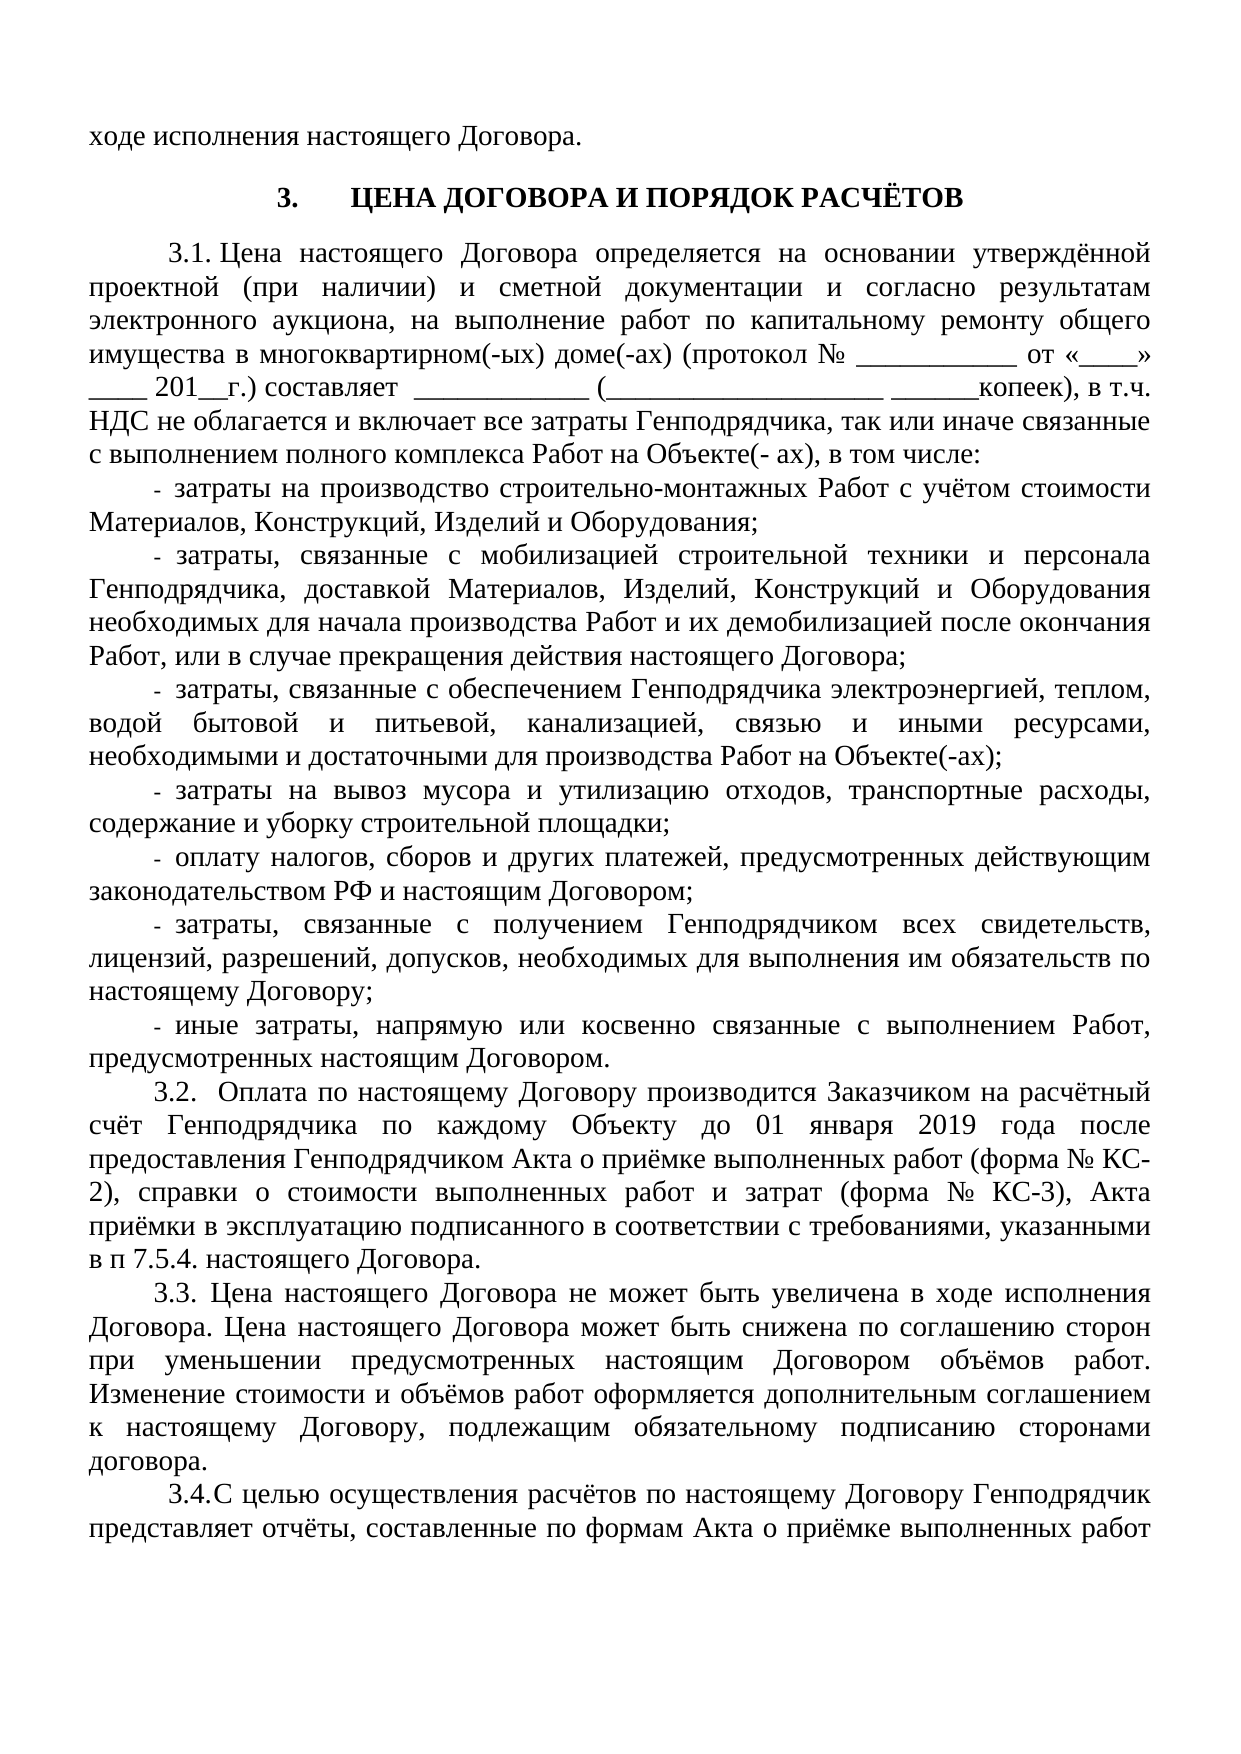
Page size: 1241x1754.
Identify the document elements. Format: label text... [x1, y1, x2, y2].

list Цена настоящего Договора не может быть увеличена в ходе исполнения Договора. Цена настоящего Договора может быть снижена по соглашению сторон при уменьшении предусмотренных настоящим Договором объёмов работ. Изменение стоимости и объёмов работ оформляется дополнительным соглашением к настоящему Договору, подлежащим обязательному подписанию сторонами договора. [89, 1275, 1152, 1476]
list затраты на производство строительно-монтажных Работ с учётом стоимости Материалов, Конструкций, Изделий и Оборудования; [89, 470, 1152, 537]
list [89, 1476, 1152, 1543]
list иные затраты, напрямую или косвенно связанные с выполнением Работ, предусмотренных настоящим Договором. [89, 1007, 1152, 1074]
list Цена настоящего Договора определяется на основании утверждённой проектной (при наличии) и сметной документации и согласно результатам электронного аукциона, на выполнение работ по капитальному ремонту общего имущества в многоквартирном(-ых) доме(-ах) (протокол № ___________ от «____» ____ 201__г.) составляет ____________ (___________________ ______копеек), в т.ч. НДС не облагается и включает все затраты Генподрядчика, так или иначе связанные с выполнением полного комплекса Работ на Объекте(- ах), в том числе: [89, 235, 1152, 470]
list затраты на вывоз мусора и утилизацию отходов, транспортные расходы, содержание и уборку строительной площадки; [89, 772, 1152, 839]
list оплату налогов, сборов и других платежей, предусмотренных действующим законодательством РФ и настоящим Договором; [89, 839, 1152, 906]
list затраты, связанные с получением Генподрядчиком всех свидетельств, лицензий, разрешений, допусков, необходимых для выполнения им обязательств по настоящему Договору; [89, 906, 1152, 1007]
list Оплата по настоящему Договору производится Заказчиком на расчётный счёт Генподрядчика по каждому Объекту до 01 января 2019 года после предоставления Генподрядчиком Акта о приёмке выполненных работ (форма № КС-2), справки о стоимости выполненных работ и затрат (форма № КС-3), Акта приёмки в эксплуатацию подписанного в соответствии с требованиями, указанными в п 7.5.4. настоящего Договора. [89, 1074, 1152, 1275]
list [89, 118, 1152, 152]
list затраты, связанные с мобилизацией строительной техники и персонала Генподрядчика, доставкой Материалов, Изделий, Конструкций и Оборудования необходимых для начала производства Работ и их демобилизацией после окончания Работ, или в случае прекращения действия настоящего Договора; [89, 537, 1152, 671]
list затраты, связанные с обеспечением Генподрядчика электроэнергией, теплом, водой бытовой и питьевой, канализацией, связью и иными ресурсами, необходимыми и достаточными для производства Работ на Объекте(-ах); [89, 671, 1152, 772]
list ЦЕНА ДОГОВОРА И ПОРЯДОК РАСЧЁТОВ [89, 181, 1152, 214]
